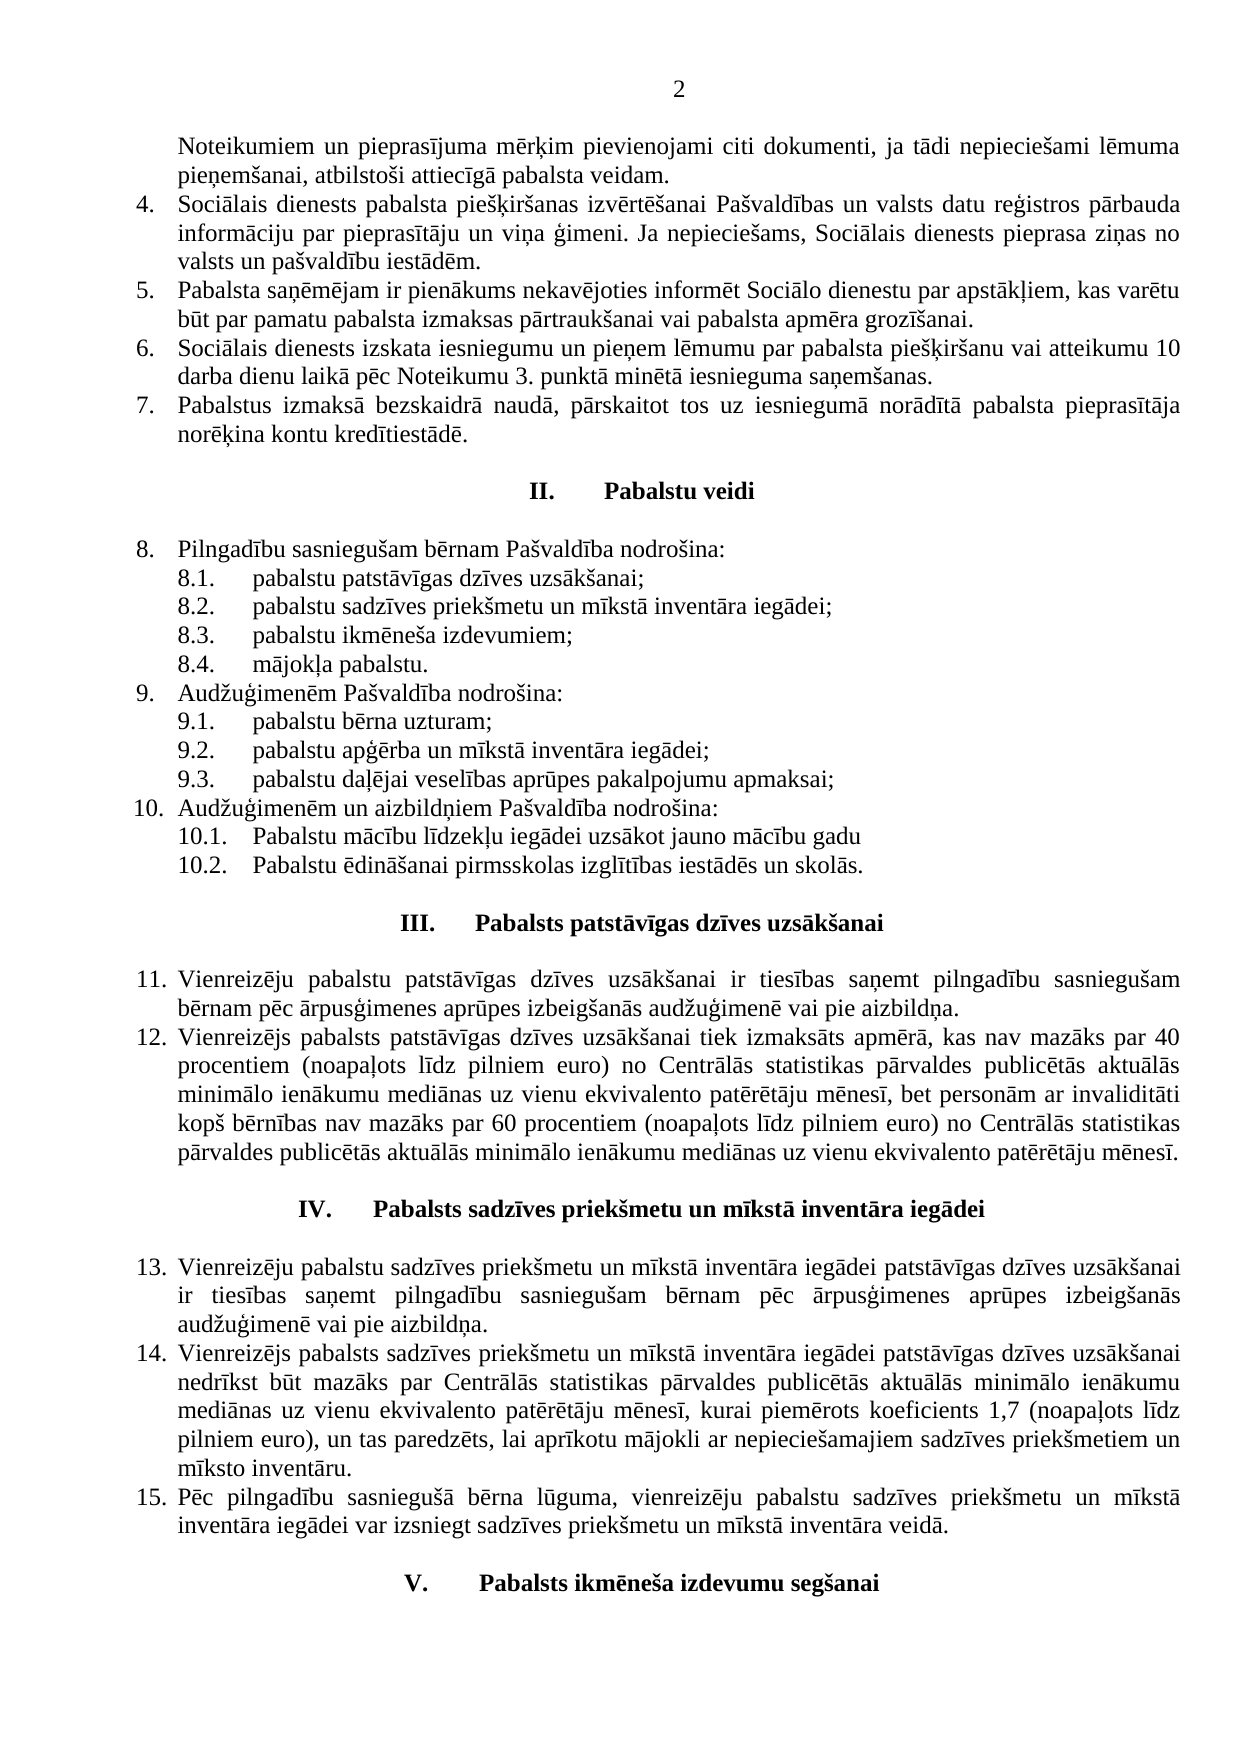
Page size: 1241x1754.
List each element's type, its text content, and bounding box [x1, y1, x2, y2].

list Audžuģimenēm un aizbildņiem Pašvaldība nodrošina: [133, 793, 1181, 821]
list Pabalstu mācību līdzekļu iegādei uzsākot jauno mācību gadu [177, 821, 1181, 850]
list pabalstu patstāvīgas dzīves uzsākšanai; [177, 563, 1181, 591]
list Sociālais dienests pabalsta piešķiršanas izvērtēšanai Pašvaldības un valsts datu reģistros pārbauda informāciju par pieprasītāju un viņa ģimeni. Ja nepieciešams, Sociālais dienests pieprasa ziņas no valsts un pašvaldību iestādēm. [136, 189, 1181, 275]
list Pabalsts patstāvīgas dzīves uzsākšanai [102, 908, 1181, 936]
list Pēc pilngadību sasniegušā bērna lūguma, vienreizēju pabalstu sadzīves priekšmetu un mīkstā inventāra iegādei var izsniegt sadzīves priekšmetu un mīkstā inventāra veidā. [136, 1482, 1181, 1539]
list pabalstu sadzīves priekšmetu un mīkstā inventāra iegādei; [177, 591, 1181, 620]
list pabalstu ikmēneša izdevumiem; [177, 620, 1181, 649]
list Vienreizējs pabalsts patstāvīgas dzīves uzsākšanai tiek izmaksāts apmērā, kas nav mazāks par 40 procentiem (noapaļots līdz pilniem euro) no Centrālās statistikas pārvaldes publicētās aktuālās minimālo ienākumu mediānas uz vienu ekvivalento patērētāju mēnesī, bet personām ar invaliditāti kopš bērnības nav mazāks par 60 procentiem (noapaļots līdz pilniem euro) no Centrālās statistikas pārvaldes publicētās aktuālās minimālo ienākumu mediānas uz vienu ekvivalento patērētāju mēnesī. [136, 1022, 1181, 1166]
list Pabalsts sadzīves priekšmetu un mīkstā inventāra iegādei [102, 1194, 1181, 1223]
list Audžuģimenēm Pašvaldība nodrošina: [136, 678, 1181, 706]
list Sociālais dienests izskata iesniegumu un pieņem lēmumu par pabalsta piešķiršanu vai atteikumu 10 darba dienu laikā pēc Noteikumu 3. punktā minētā iesnieguma saņemšanas. [136, 333, 1181, 390]
list Pabalstus izmaksā bezskaidrā naudā, pārskaitot tos uz iesniegumā norādītā pabalsta pieprasītāja norēķina kontu kredītiestādē. [136, 390, 1181, 448]
list pabalstu apģērba un mīkstā inventāra iegādei; [177, 735, 1181, 764]
list Pabalsta saņēmējam ir pienākums nekavējoties informēt Sociālo dienestu par apstākļiem, kas varētu būt par pamatu pabalsta izmaksas pārtraukšanai vai pabalsta apmēra grozīšanai. [136, 275, 1181, 333]
list Pilngadību sasniegušam bērnam Pašvaldība nodrošina: [136, 534, 1181, 563]
list mājokļa pabalstu. [177, 649, 1181, 678]
list Pabalstu ēdināšanai pirmsskolas izglītības iestādēs un skolās. [177, 850, 1181, 879]
list Vienreizēju pabalstu sadzīves priekšmetu un mīkstā inventāra iegādei patstāvīgas dzīves uzsākšanai ir tiesības saņemt pilngadību sasniegušam bērnam pēc ārpusģimenes aprūpes izbeigšanās audžuģimenē vai pie aizbildņa. [136, 1252, 1181, 1338]
list Pabalstu veidi [102, 476, 1181, 505]
list Vienreizēju pabalstu patstāvīgas dzīves uzsākšanai ir tiesības saņemt pilngadību sasniegušam bērnam pēc ārpusģimenes aprūpes izbeigšanās audžuģimenē vai pie aizbildņa. [136, 964, 1181, 1022]
list Vienreizējs pabalsts sadzīves priekšmetu un mīkstā inventāra iegādei patstāvīgas dzīves uzsākšanai nedrīkst būt mazāks par Centrālās statistikas pārvaldes publicētās aktuālās minimālo ienākumu mediānas uz vienu ekvivalento patērētāju mēnesī, kurai piemērots koeficients 1,7 (noapaļots līdz pilniem euro), un tas paredzēts, lai aprīkotu mājokli ar nepieciešamajiem sadzīves priekšmetiem un mīksto inventāru. [136, 1338, 1181, 1482]
list pabalstu daļējai veselības aprūpes pakalpojumu apmaksai; [177, 764, 1181, 793]
list Pabalsts ikmēneša izdevumu segšanai [102, 1568, 1181, 1597]
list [136, 131, 1181, 189]
list pabalstu bērna uzturam; [177, 706, 1181, 735]
